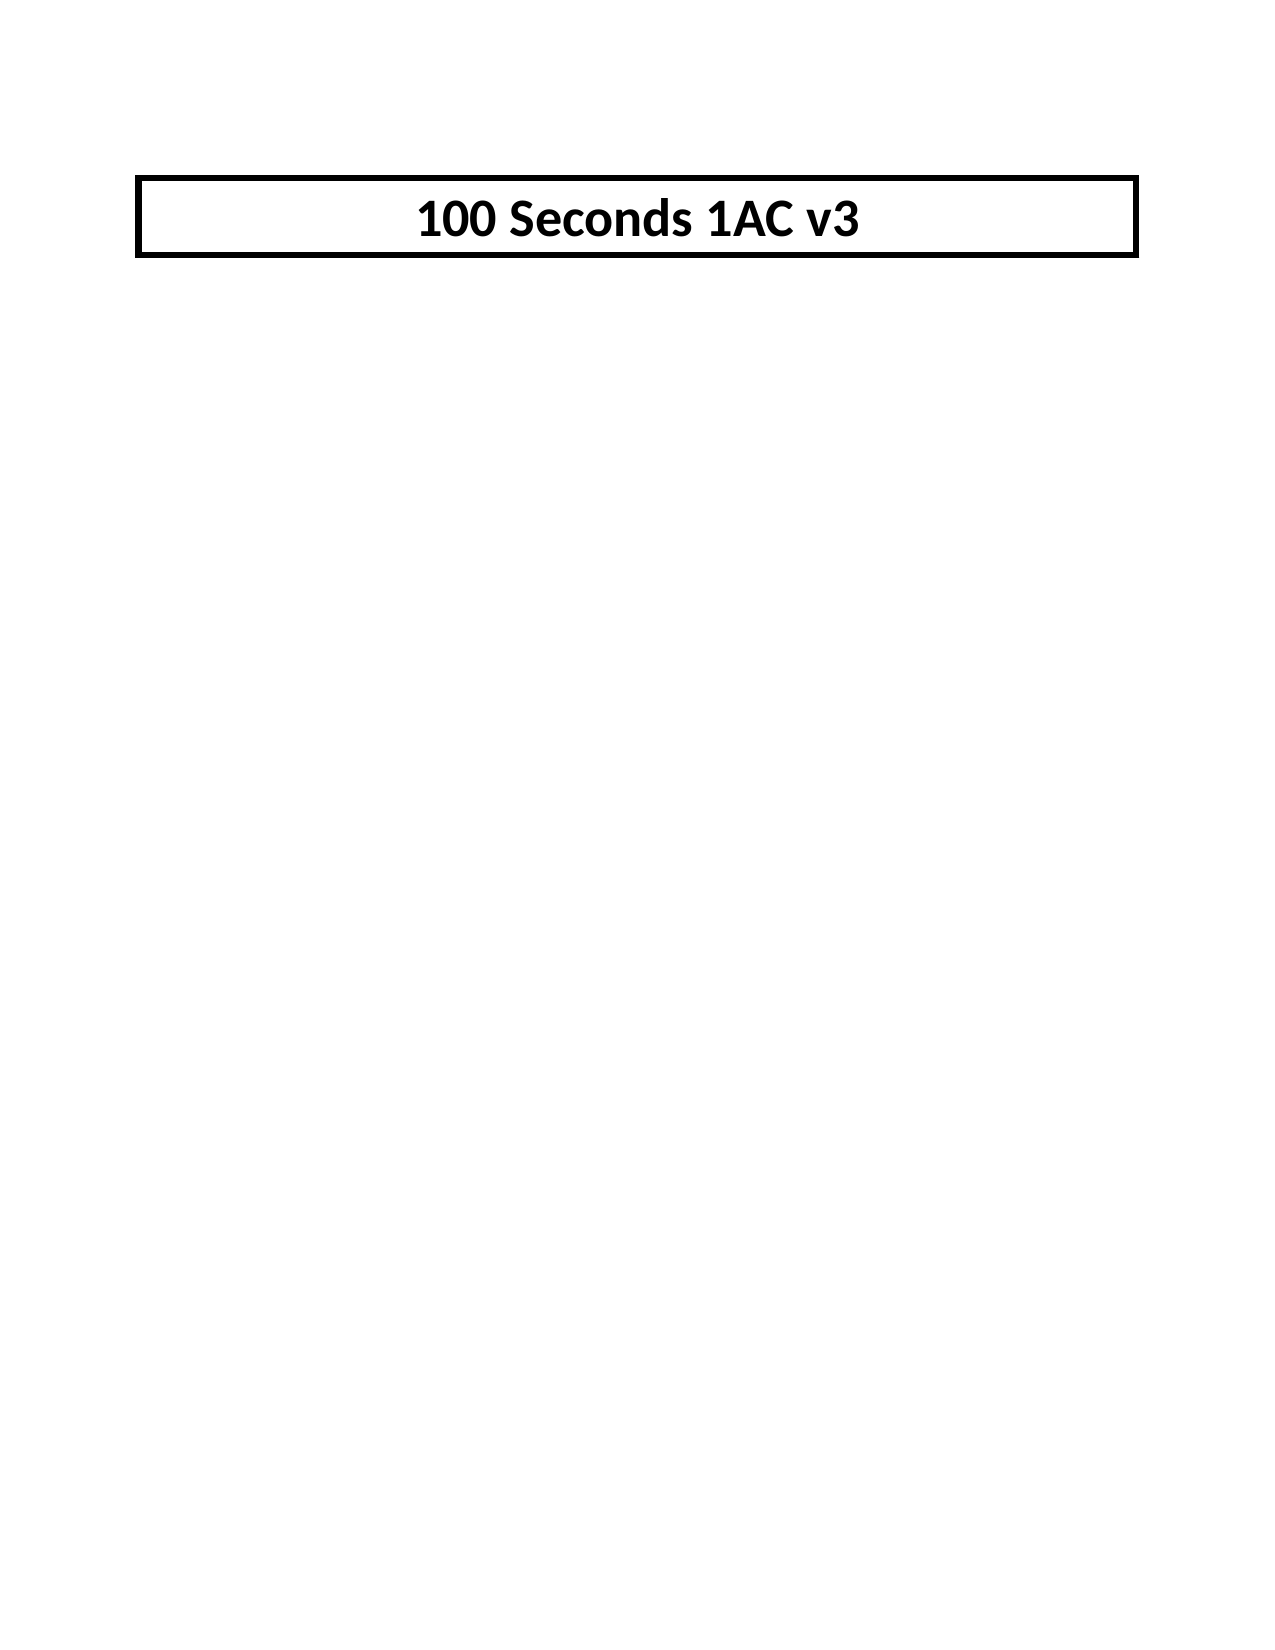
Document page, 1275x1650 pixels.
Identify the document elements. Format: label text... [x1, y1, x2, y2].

subtitle 100 Seconds 1AC v3 [142, 181, 1133, 252]
